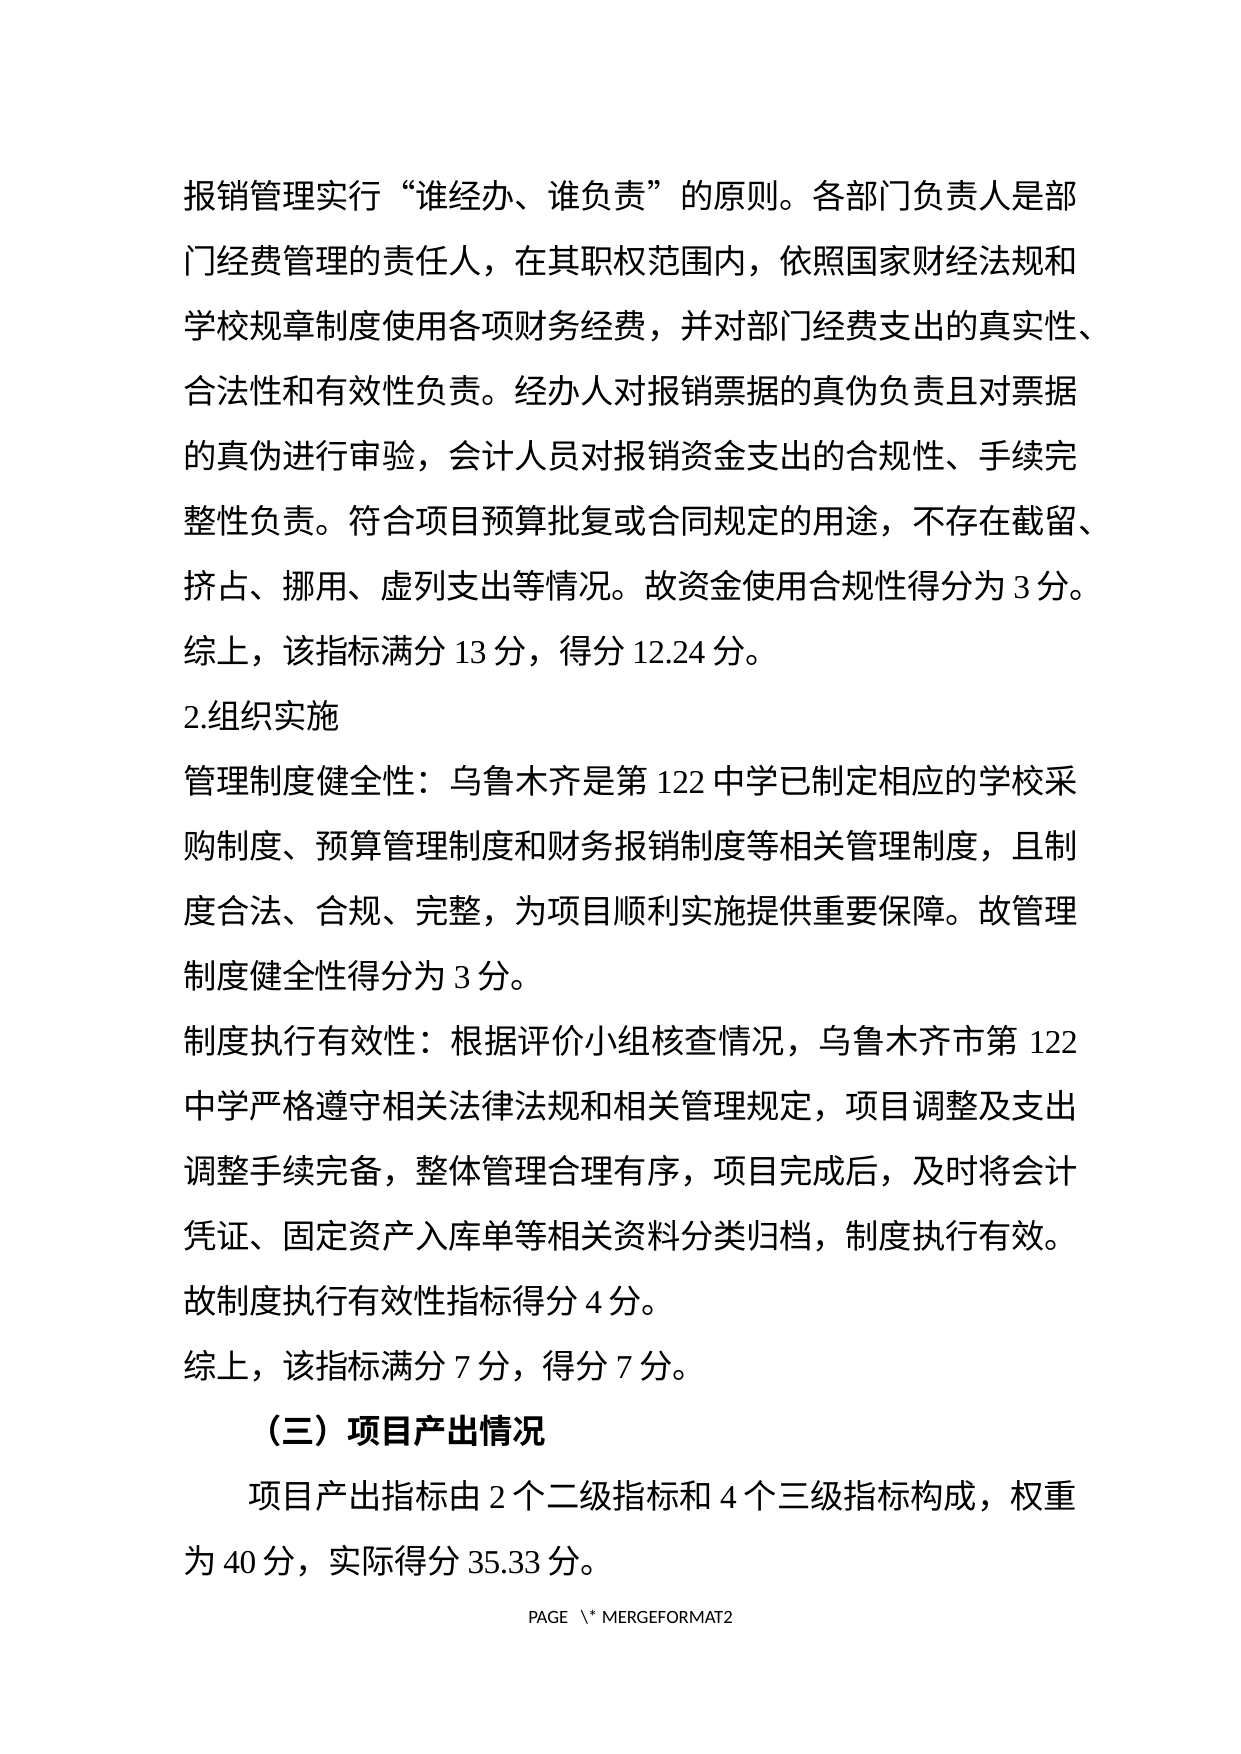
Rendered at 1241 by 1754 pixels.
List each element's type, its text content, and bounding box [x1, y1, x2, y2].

text （三）项目产出情况 [183, 1397, 1078, 1462]
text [183, 162, 1078, 1397]
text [183, 1462, 1078, 1592]
